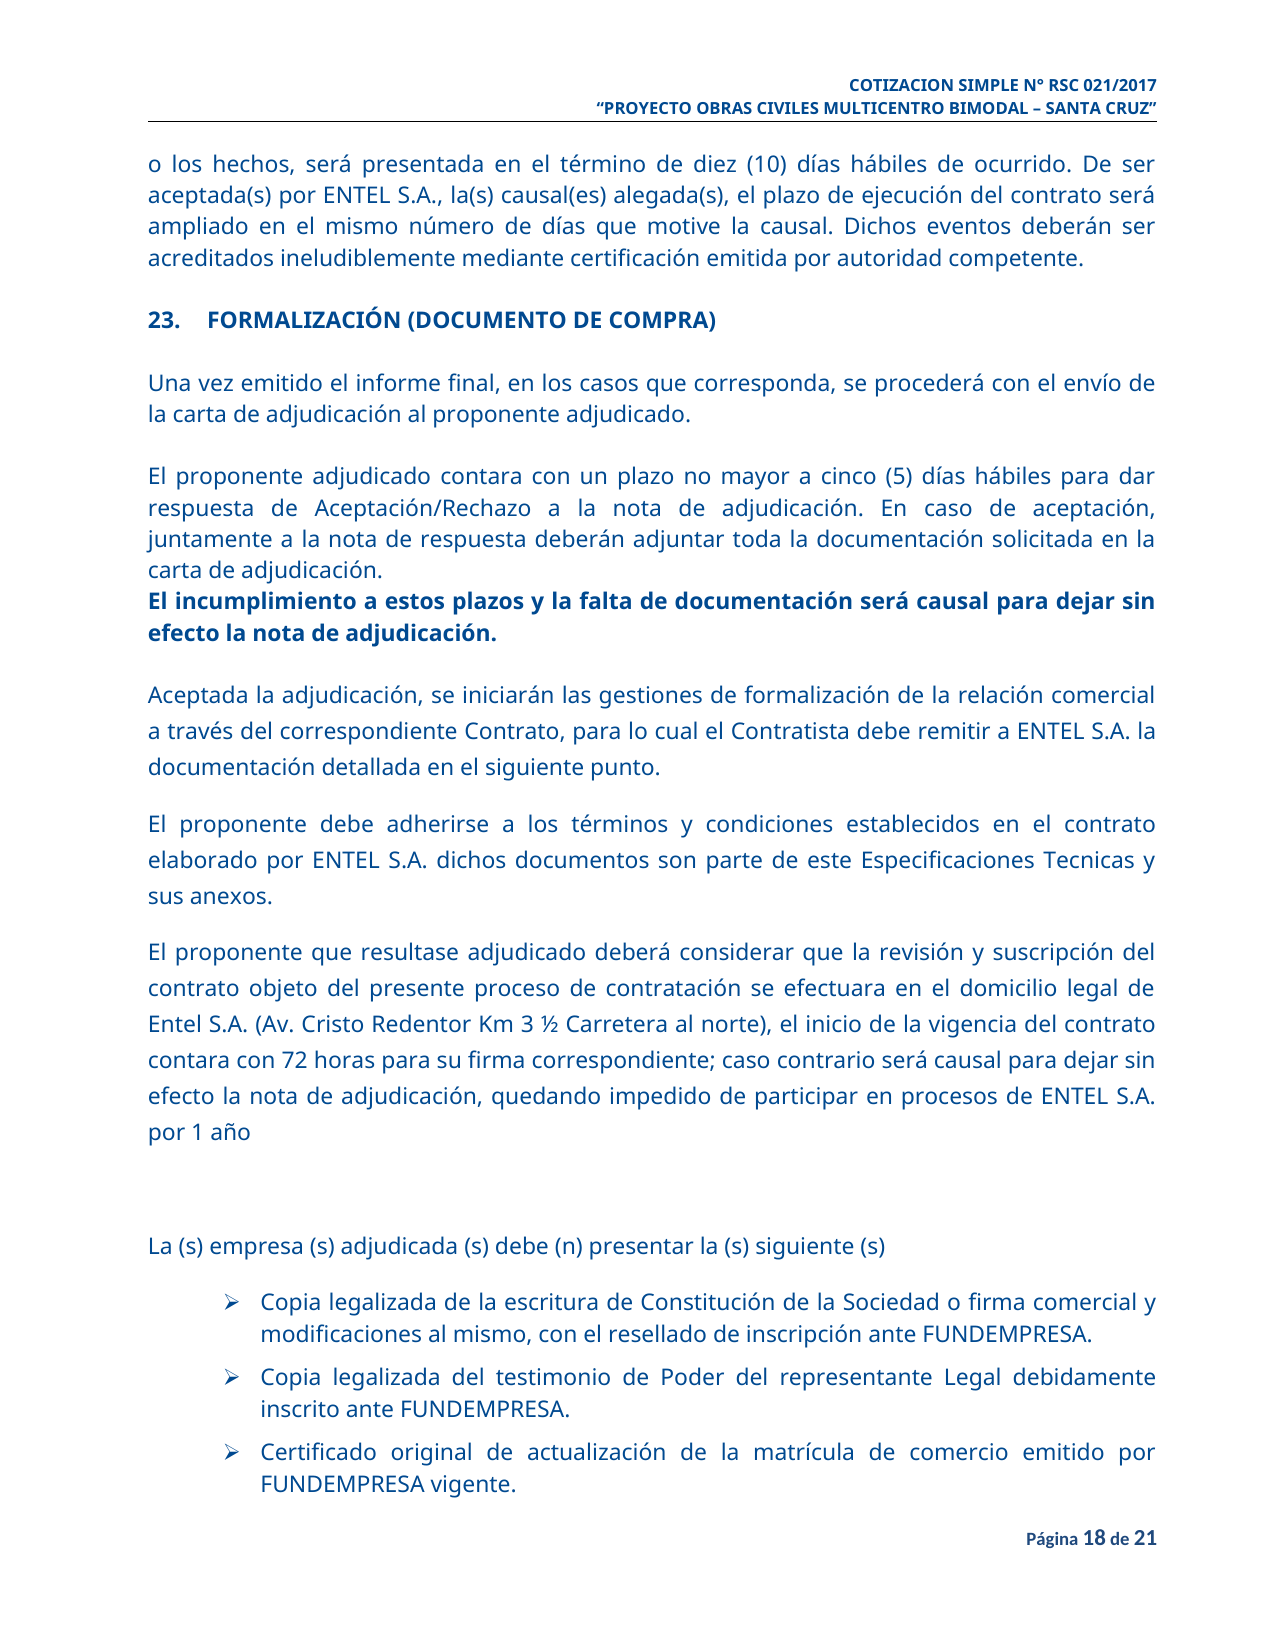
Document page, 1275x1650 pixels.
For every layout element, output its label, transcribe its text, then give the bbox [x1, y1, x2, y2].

list Certificado original de actualización de la matrícula de comercio emitido por FUNDEMPRESA vigente. [223, 1436, 1157, 1499]
text La (s) empresa (s) adjudicada (s) debe (n) presentar la (s) siguiente (s) [148, 1229, 1157, 1261]
list Copia legalizada del testimonio de Poder del representante Legal debidamente inscrito ante FUNDEMPRESA. [223, 1361, 1157, 1424]
list Copia legalizada de la escritura de Constitución de la Sociedad o firma comercial y modificaciones al mismo, con el resellado de inscripción ante FUNDEMPRESA. [223, 1286, 1157, 1349]
text El incumplimiento a estos plazos y la falta de documentación será causal para dejar sin efecto la nota de adjudicación. [148, 585, 1157, 648]
text Una vez emitido el informe final, en los casos que corresponda, se procederá con el envío de la carta de adjudicación al proponente adjudicado. [148, 367, 1157, 429]
list FORMALIZACIÓN (DOCUMENTO DE COMPRA) [148, 304, 1157, 335]
text El proponente que resultase adjudicado deberá considerar que la revisión y suscripción del contrato objeto del presente proceso de contratación se efectuara en el domicilio legal de Entel S.A. (Av. Cristo Redentor Km 3 ½ Carretera al norte), el inicio de la vigencia del contrato contara con 72 horas para su firma correspondiente; caso contrario será causal para dejar sin efecto la nota de adjudicación, quedando impedido de participar en procesos de ENTEL S.A. por 1 año [148, 936, 1157, 1147]
text El proponente adjudicado contara con un plazo no mayor a cinco (5) días hábiles para dar respuesta de Aceptación/Rechazo a la nota de adjudicación. En caso de aceptación, juntamente a la nota de respuesta deberán adjuntar toda la documentación solicitada en la carta de adjudicación. [148, 460, 1157, 585]
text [148, 148, 1157, 273]
text Aceptada la adjudicación, se iniciarán las gestiones de formalización de la relación comercial a través del correspondiente Contrato, para lo cual el Contratista debe remitir a ENTEL S.A. la documentación detallada en el siguiente punto. [148, 679, 1157, 782]
text El proponente debe adherirse a los términos y condiciones establecidos en el contrato elaborado por ENTEL S.A. dichos documentos son parte de este Especificaciones Tecnicas y sus anexos. [148, 808, 1157, 911]
